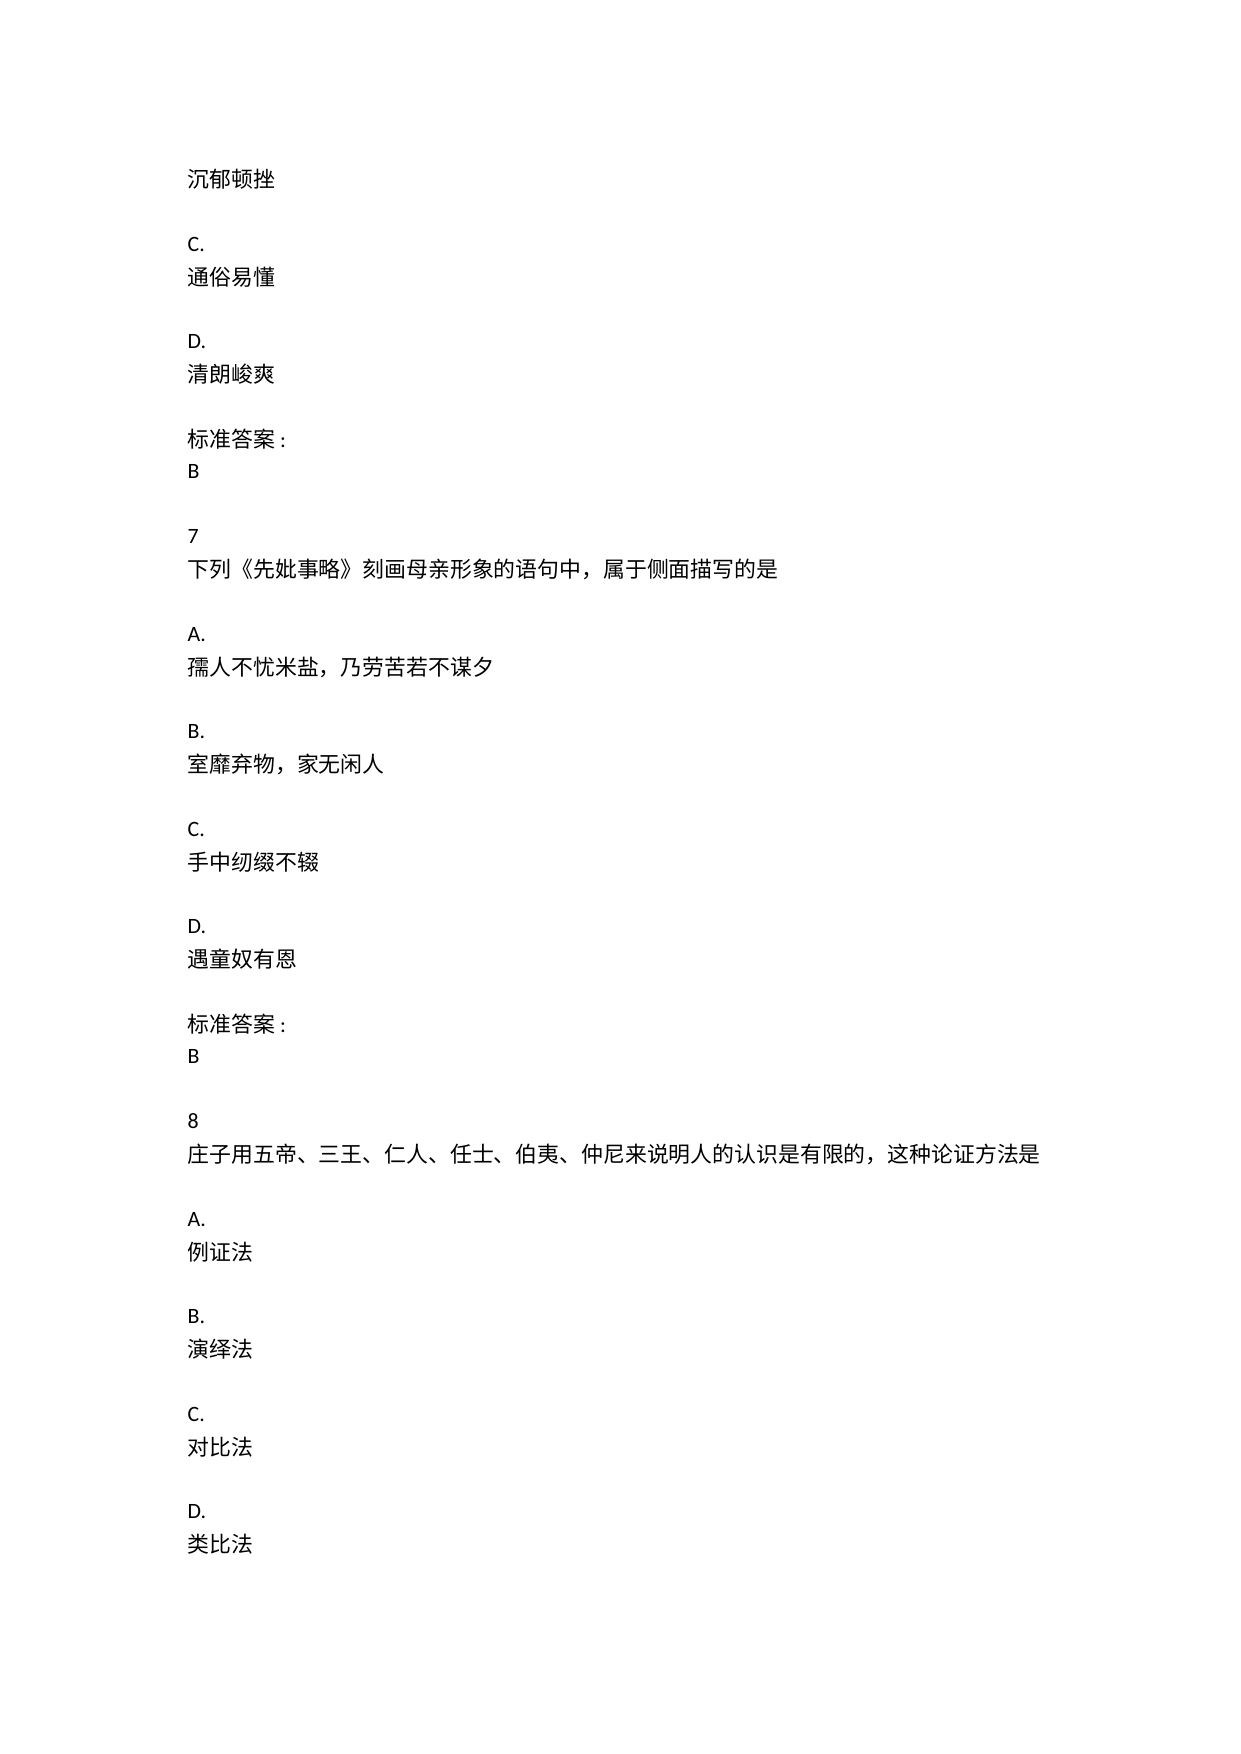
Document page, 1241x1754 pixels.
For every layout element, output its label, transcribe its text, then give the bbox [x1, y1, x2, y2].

text 手中纫缀不辍 [187, 844, 1053, 877]
text A. [187, 617, 1053, 649]
text 标准答案 : [187, 422, 1053, 454]
text D. [187, 324, 1053, 357]
text 类比法 [187, 1527, 1053, 1559]
text 演绎法 [187, 1332, 1053, 1364]
text B [187, 1039, 1053, 1072]
text 清朗峻爽 [187, 357, 1053, 389]
text 8 [187, 1104, 1053, 1137]
text 对比法 [187, 1429, 1053, 1462]
text B. [187, 1299, 1053, 1332]
text D. [187, 1494, 1053, 1527]
text 例证法 [187, 1234, 1053, 1267]
text B [187, 454, 1053, 487]
text B. [187, 714, 1053, 747]
text 7 [187, 519, 1053, 552]
text 庄子用五帝、三王、仁人、任士、伯夷、仲尼来说明人的认识是有限的，这种论证方法是 [187, 1137, 1053, 1169]
text 室靡弃物，家无闲人 [187, 747, 1053, 779]
text A. [187, 1202, 1053, 1234]
text 遇童奴有恩 [187, 942, 1053, 974]
text 标准答案 : [187, 1007, 1053, 1039]
text D. [187, 909, 1053, 942]
text C. [187, 1397, 1053, 1429]
text 孺人不忧米盐，乃劳苦若不谋夕 [187, 649, 1053, 682]
text 沉郁顿挫 [187, 162, 1053, 194]
text C. [187, 812, 1053, 844]
text 通俗易懂 [187, 259, 1053, 292]
text 下列《先妣事略》刻画母亲形象的语句中，属于侧面描写的是 [187, 552, 1053, 584]
text C. [187, 227, 1053, 259]
